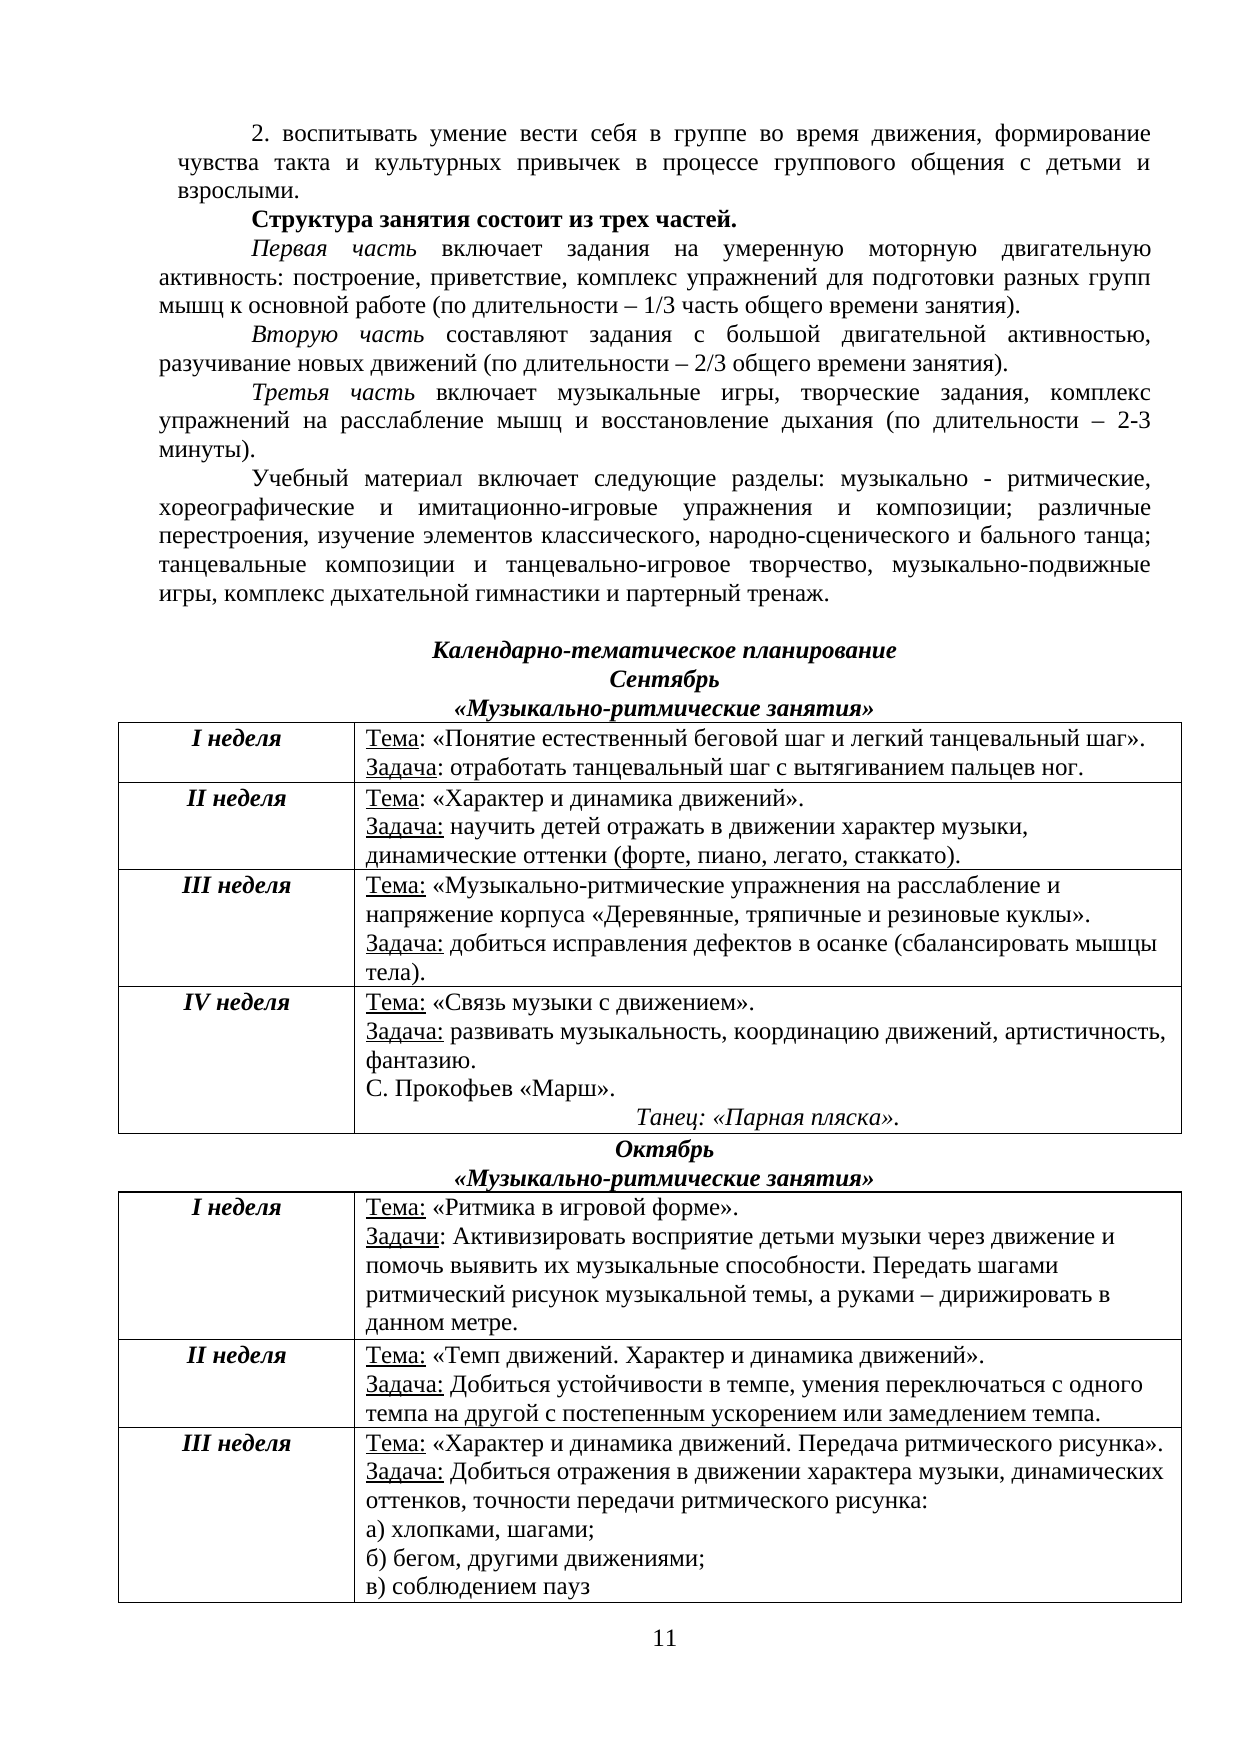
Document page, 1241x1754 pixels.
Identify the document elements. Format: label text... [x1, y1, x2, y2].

text Третья часть включает музыкальные игры, творческие задания, комплекс упражнений на расслабление мышц и восстановление дыхания (по длительности – 2-3 минуты). [158, 377, 1152, 463]
table_header I неделя [119, 723, 354, 782]
text Вторую часть составляют задания с большой двигательной активностью, разучивание новых движений (по длительности – 2/3 общего времени занятия). [158, 319, 1152, 377]
table_cell IV неделя [119, 987, 354, 1133]
text Структура занятия состоит из трех частей. [158, 204, 1152, 233]
table_cell Тема: «Темп движений. Характер и динамика движений». Задача: Добиться устойчивости в темпе, умения переключаться с одного темпа на другой с постепенным ускорением или замедлением темпа. [355, 1340, 1181, 1427]
text Первая часть включает задания на умеренную моторную двигательную активность: построение, приветствие, комплекс упражнений для подготовки разных групп мышц к основной работе (по длительности – 1/3 часть общего времени занятия). [158, 233, 1152, 319]
table_cell Тема: «Характер и динамика движений. Передача ритмического рисунка». Задача: Добиться отражения в движении характера музыки, динамических оттенков, точности передачи ритмического рисунка: а) хлопками, шагами; б) бегом, другими движениями; в) соблюдением пауз [355, 1428, 1181, 1602]
table_cell Тема: «Музыкально-ритмические упражнения на расслабление и напряжение корпуса «Деревянные, тряпичные и резиновые куклы». Задача: добиться исправления дефектов в осанке (сбалансировать мышцы тела). [355, 870, 1181, 986]
text «Музыкально-ритмические занятия» [177, 693, 1152, 722]
text Октябрь [177, 1134, 1152, 1163]
text Сентябрь [177, 664, 1152, 693]
text Учебный материал включает следующие разделы: музыкально - ритмические, хореографические и имитационно-игровые упражнения и композиции; различные перестроения, изучение элементов классического, народно-сценического и бального танца; танцевальные композиции и танцевально-игровое творчество, музыкально-подвижные игры, комплекс дыхательной гимнастики и партерный тренаж. [158, 463, 1152, 607]
table_cell III неделя [119, 870, 354, 986]
text «Музыкально-ритмические занятия» [177, 1163, 1152, 1191]
table_cell Тема: «Характер и динамика движений». Задача: научить детей отражать в движении характер музыки, динамические оттенки (форте, пиано, легато, стаккато). [355, 783, 1181, 869]
table_header Тема: «Ритмика в игровой форме». Задачи: Активизировать восприятие детьми музыки через движение и помочь выявить их музыкальные способности. Передать шагами ритмический рисунок музыкальной темы, а руками – дирижировать в данном метре. [355, 1193, 1181, 1339]
table_cell II неделя [119, 783, 354, 869]
table_header Тема: «Понятие естественный беговой шаг и легкий танцевальный шаг». Задача: отработать танцевальный шаг с вытягиванием пальцев ног. [355, 723, 1181, 782]
text Календарно-тематическое планирование [177, 636, 1152, 664]
table_cell III неделя [119, 1428, 354, 1602]
table_header I неделя [119, 1193, 354, 1339]
table_cell Тема: «Связь музыки с движением». Задача: развивать музыкальность, координацию движений, артистичность, фантазию. С. Прокофьев «Марш». Танец: «Парная пляска». [355, 987, 1181, 1133]
table_cell II неделя [119, 1340, 354, 1427]
text 2. воспитывать умение вести себя в группе во время движения, формирование чувства такта и культурных привычек в процессе группового общения с детьми и взрослыми. [177, 118, 1152, 204]
